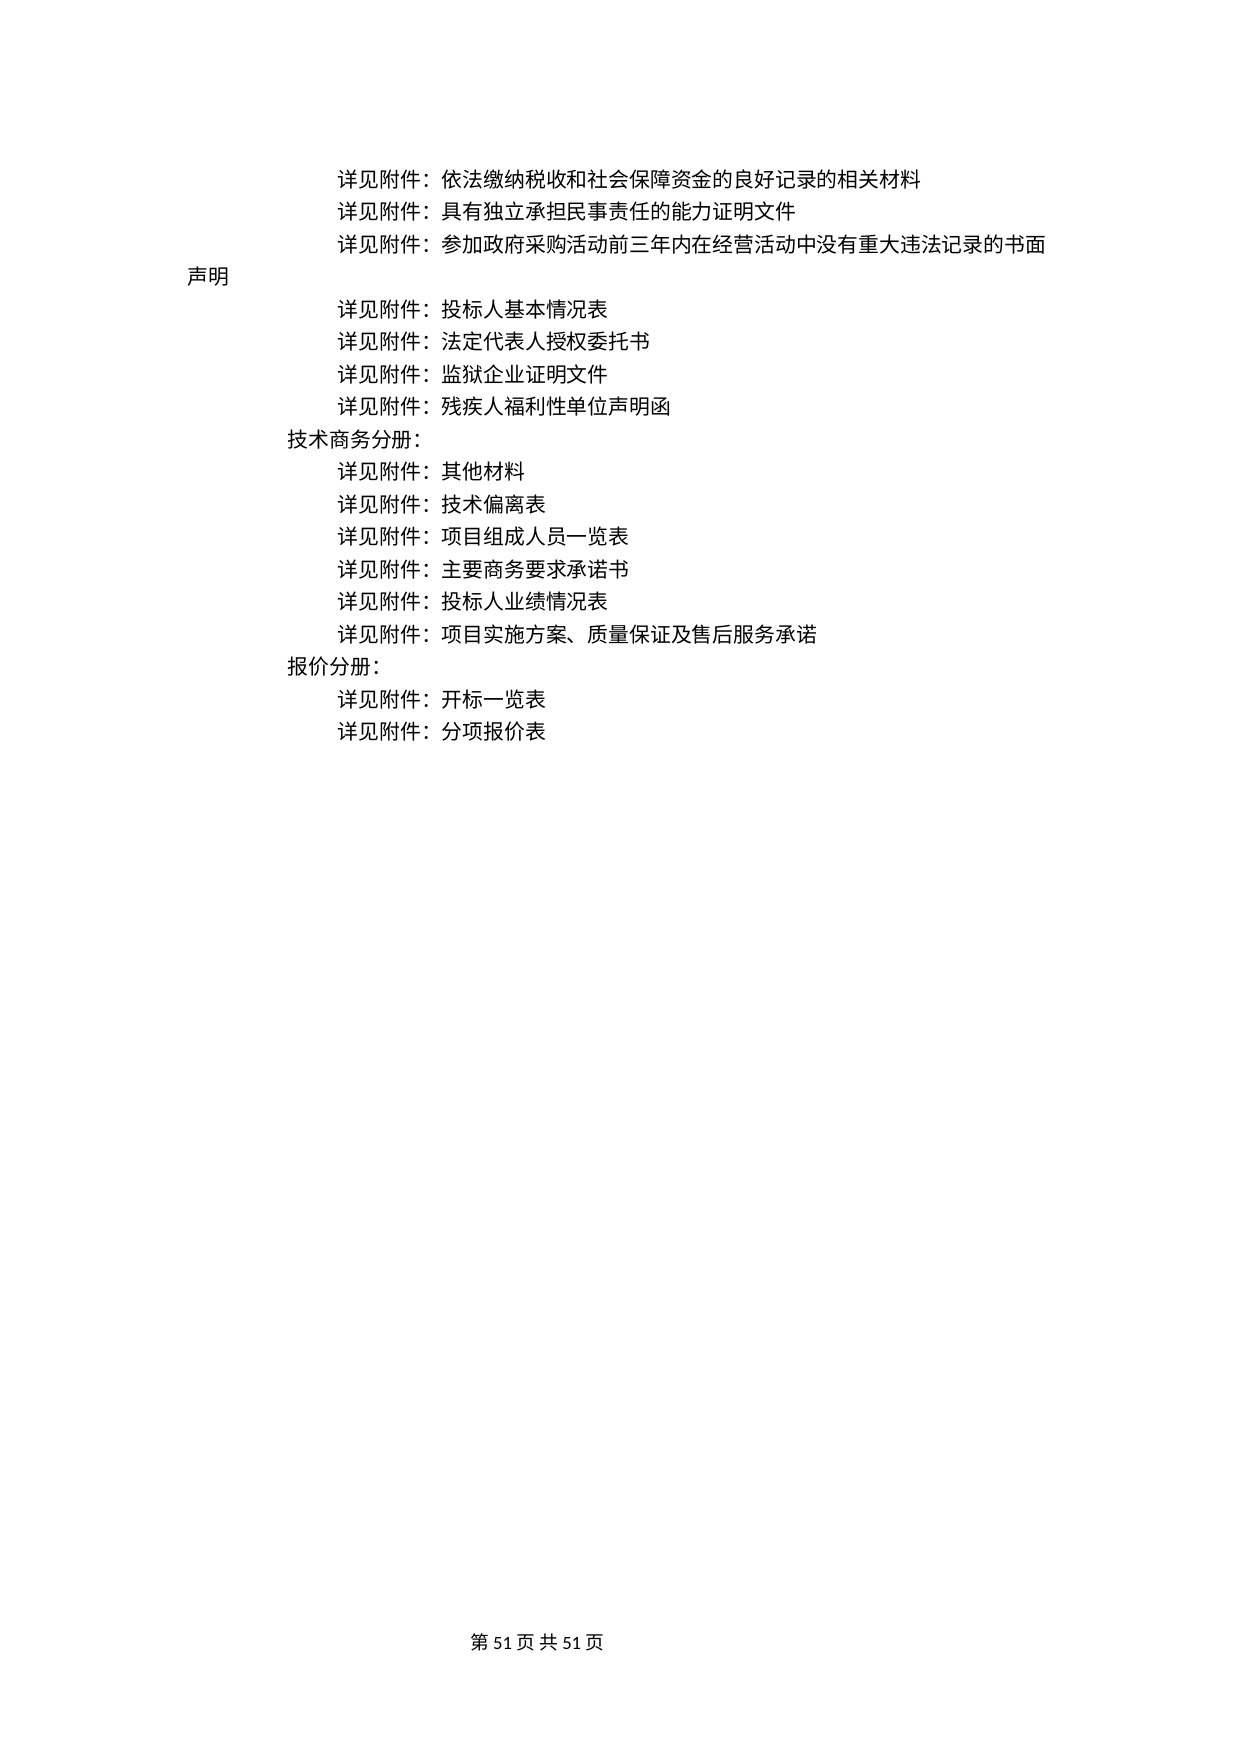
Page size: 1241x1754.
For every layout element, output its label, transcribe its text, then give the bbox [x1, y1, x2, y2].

text 详见附件：其他材料 [187, 454, 1053, 487]
text 详见附件：残疾人福利性单位声明函 [187, 389, 1053, 422]
text 详见附件：具有独立承担民事责任的能力证明文件 [187, 194, 1053, 227]
text 详见附件：技术偏离表 [187, 487, 1053, 519]
text 详见附件：项目实施方案、质量保证及售后服务承诺 [187, 617, 1053, 649]
text 详见附件：依法缴纳税收和社会保障资金的良好记录的相关材料 [187, 162, 1053, 194]
text 详见附件：法定代表人授权委托书 [187, 324, 1053, 357]
text 详见附件：开标一览表 [187, 682, 1053, 714]
text 详见附件：监狱企业证明文件 [187, 357, 1053, 389]
text 报价分册： [187, 649, 1053, 682]
text 详见附件：投标人基本情况表 [187, 292, 1053, 324]
text 详见附件：参加政府采购活动前三年内在经营活动中没有重大违法记录的书面声明 [187, 227, 1053, 292]
text 详见附件：项目组成人员一览表 [187, 519, 1053, 552]
text 详见附件：分项报价表 [187, 714, 1053, 747]
text 技术商务分册： [187, 422, 1053, 454]
text 详见附件：主要商务要求承诺书 [187, 552, 1053, 584]
text 详见附件：投标人业绩情况表 [187, 584, 1053, 617]
